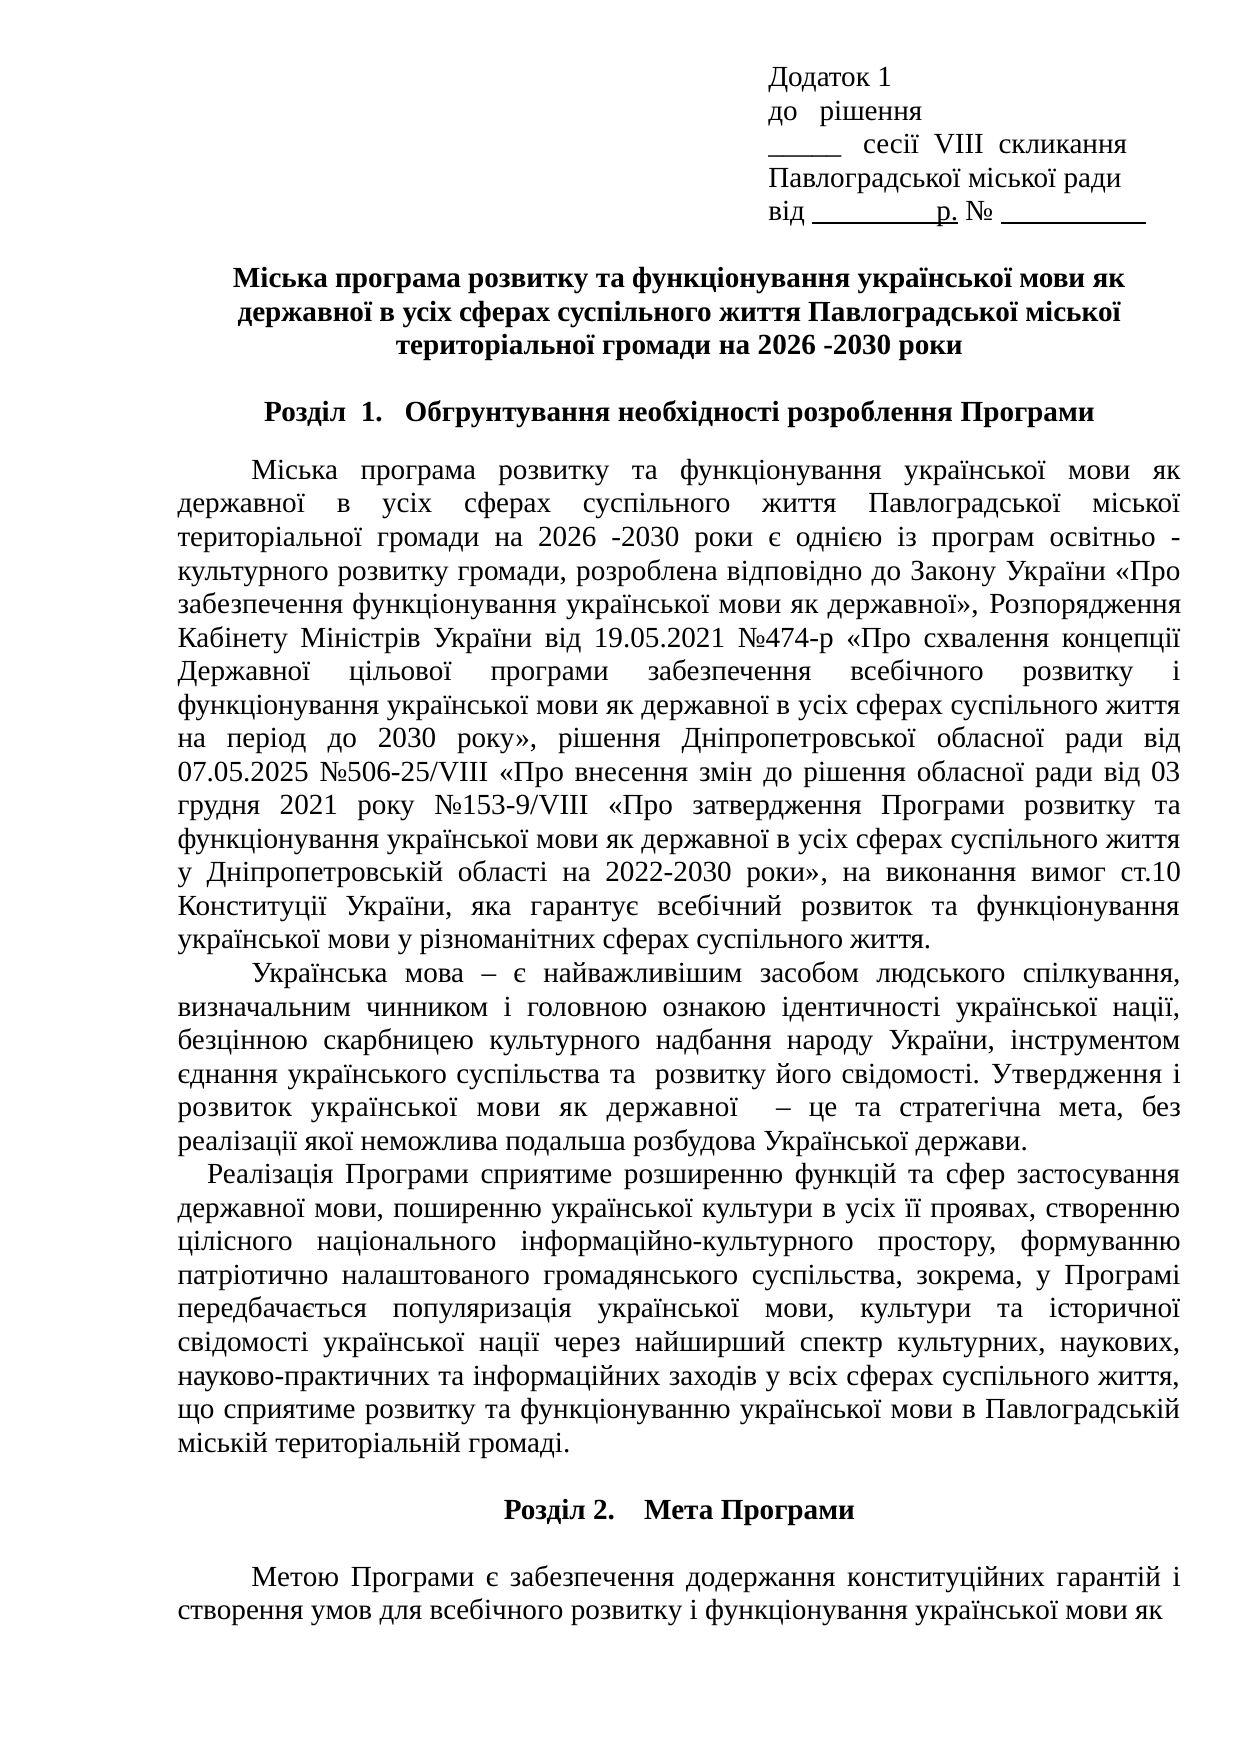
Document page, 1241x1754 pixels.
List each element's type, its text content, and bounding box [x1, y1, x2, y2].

text Розділ 2. Мета Програми [177, 1492, 1181, 1525]
text до рішення [177, 93, 1181, 126]
text Розділ 1. Обгрунтування необхідності розроблення Програми [177, 394, 1181, 428]
text Метою Програми є забезпечення додержання конституційних гарантій і створення умов для всебічного розвитку і функціонування української мови як [177, 1559, 1181, 1626]
text _____ сесії VIІІ скликання Павлоградської міської ради [620, 126, 1181, 193]
text Українська мова – є найважливішим засобом людського спілкування, визначальним чинником і головною ознакою ідентичності української нації, безцінною скарбницею культурного надбання народу України, інструментом єднання українського суспільства та розвитку його свідомості. Утвердження і розвиток української мови як державної – це та стратегічна мета, без реалізації якої неможлива подальша розбудова Української держави. [177, 955, 1181, 1156]
text Додаток 1 [177, 59, 1181, 93]
text Міська програма розвитку та функціонування української мови як державної в усіх сферах суспільного життя Павлоградської міської територіальної громади на 2026 -2030 роки [177, 260, 1181, 361]
text Міська програма розвитку та функціонування української мови як державної в усіх сферах суспільного життя Павлоградської міської територіальної громади на 2026 -2030 роки є однією із програм освітньо - культурного розвитку громади, розроблена відповідно до Закону України «Про забезпечення функціонування української мови як державної», Розпорядження Кабінету Міністрів України від 19.05.2021 №474-р «Про схвалення концепції Державної цільової програми забезпечення всебічного розвитку і функціонування української мови як державної в усіх сферах суспільного життя на період до 2030 року», рішення Дніпропетровської обласної ради від 07.05.2025 №506-25/VIII «Про внесення змін до рішення обласної ради від 03 грудня 2021 року №153-9/VIII «Про затвердження Програми розвитку та функціонування української мови як державної в усіх сферах суспільного життя у Дніпропетровській області на 2022-2030 роки», на виконання вимог ст.10 Конституції України, яка гарантує всебічний розвиток та функціонування української мови у різноманітних сферах суспільного життя. [177, 452, 1181, 955]
text від р. № [177, 193, 1181, 227]
text Реалізація Програми сприятиме розширенню функцій та сфер застосування державної мови, поширенню української культури в усіх її проявах, створенню цілісного національного інформаційно-культурного простору, формуванню патріотично налаштованого громадянського суспільства, зокрема, у Програмі передбачається популяризація української мови, культури та історичної свідомості української нації через найширший спектр культурних, наукових, науково-практичних та інформаційних заходів у всіх сферах суспільного життя, що сприятиме розвитку та функціонуванню української мови в Павлоградській міській територіальній громаді. [177, 1156, 1181, 1458]
